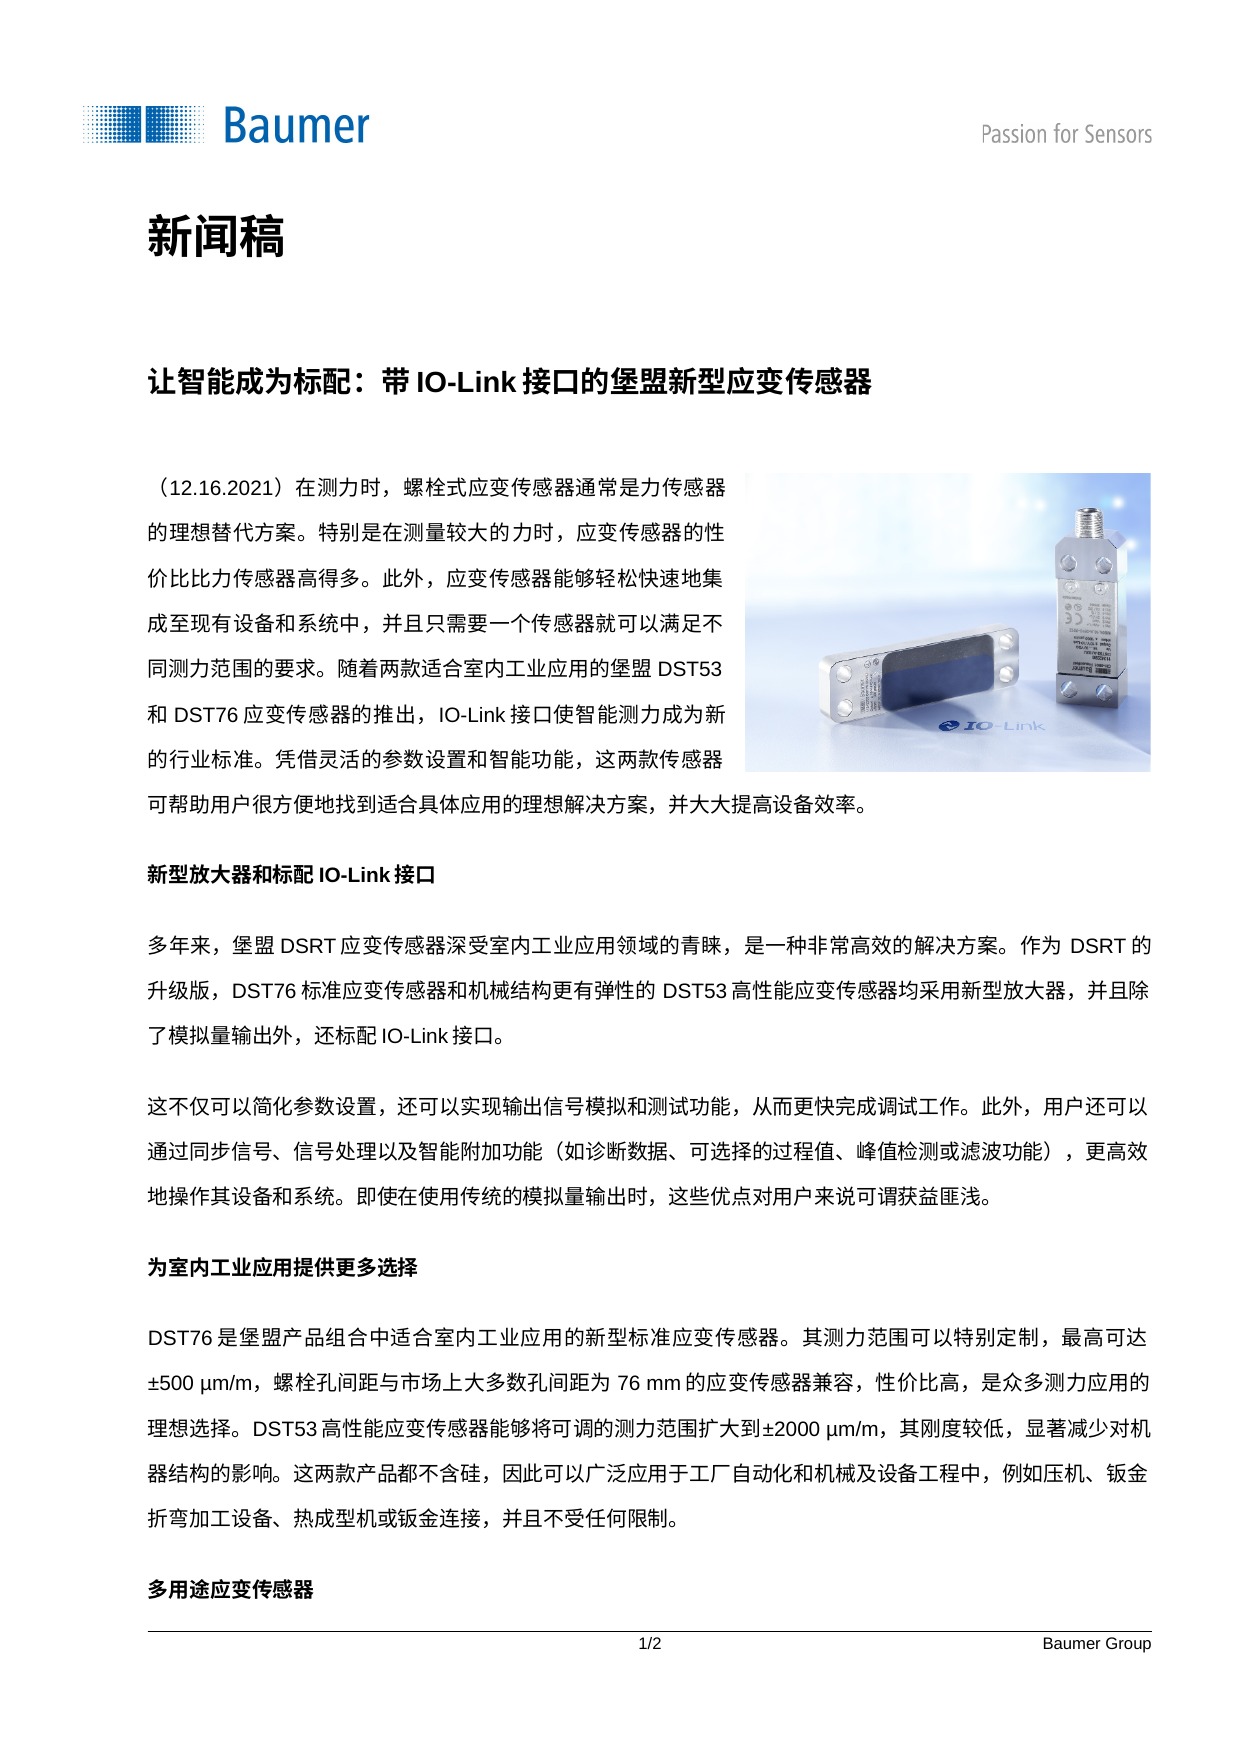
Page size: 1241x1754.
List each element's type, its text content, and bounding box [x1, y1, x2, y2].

picture [83, 106, 370, 143]
text 为室内工业应用提供更多选择 [148, 1251, 1152, 1281]
text 让智能成为标配：带IO-Link接口的堡盟新型应变传感器 [148, 359, 1152, 401]
picture [745, 473, 1151, 772]
subtitle 新闻稿 [148, 201, 1152, 267]
picture [982, 123, 1152, 143]
text 多年来，堡盟DSRT应变传感器深受室内工业应用领域的青睐，是一种非常高效的解决方案。作为DSRT的升级版，DST76标准应变传感器和机械结构更有弹性的DST53高性能应变传感器均采用新型放大器，并且除了模拟量输出外，还标配IO-Link接口。 [148, 929, 1152, 1050]
text 这不仅可以简化参数设置，还可以实现输出信号模拟和测试功能，从而更快完成调试工作。此外，用户还可以通过同步信号、信号处理以及智能附加功能（如诊断数据、可选择的过程值、峰值检测或滤波功能），更高效地操作其设备和系统。即使在使用传统的模拟量输出时，这些优点对用户来说可谓获益匪浅。 [148, 1090, 1152, 1211]
text 多用途应变传感器 [148, 1573, 1152, 1603]
text DST76是堡盟产品组合中适合室内工业应用的新型标准应变传感器。其测力范围可以特别定制，最高可达±500 µm/m，螺栓孔间距与市场上大多数孔间距为76 mm的应变传感器兼容，性价比高，是众多测力应用的理想选择。DST53高性能应变传感器能够将可调的测力范围扩大到±2000 µm/m，其刚度较低，显著减少对机器结构的影响。这两款产品都不含硅，因此可以广泛应用于工厂自动化和机械及设备工程中，例如压机、钣金折弯加工设备、热成型机或钣金连接，并且不受任何限制。 [148, 1321, 1152, 1533]
text 新型放大器和标配IO-Link接口 [148, 859, 1152, 889]
